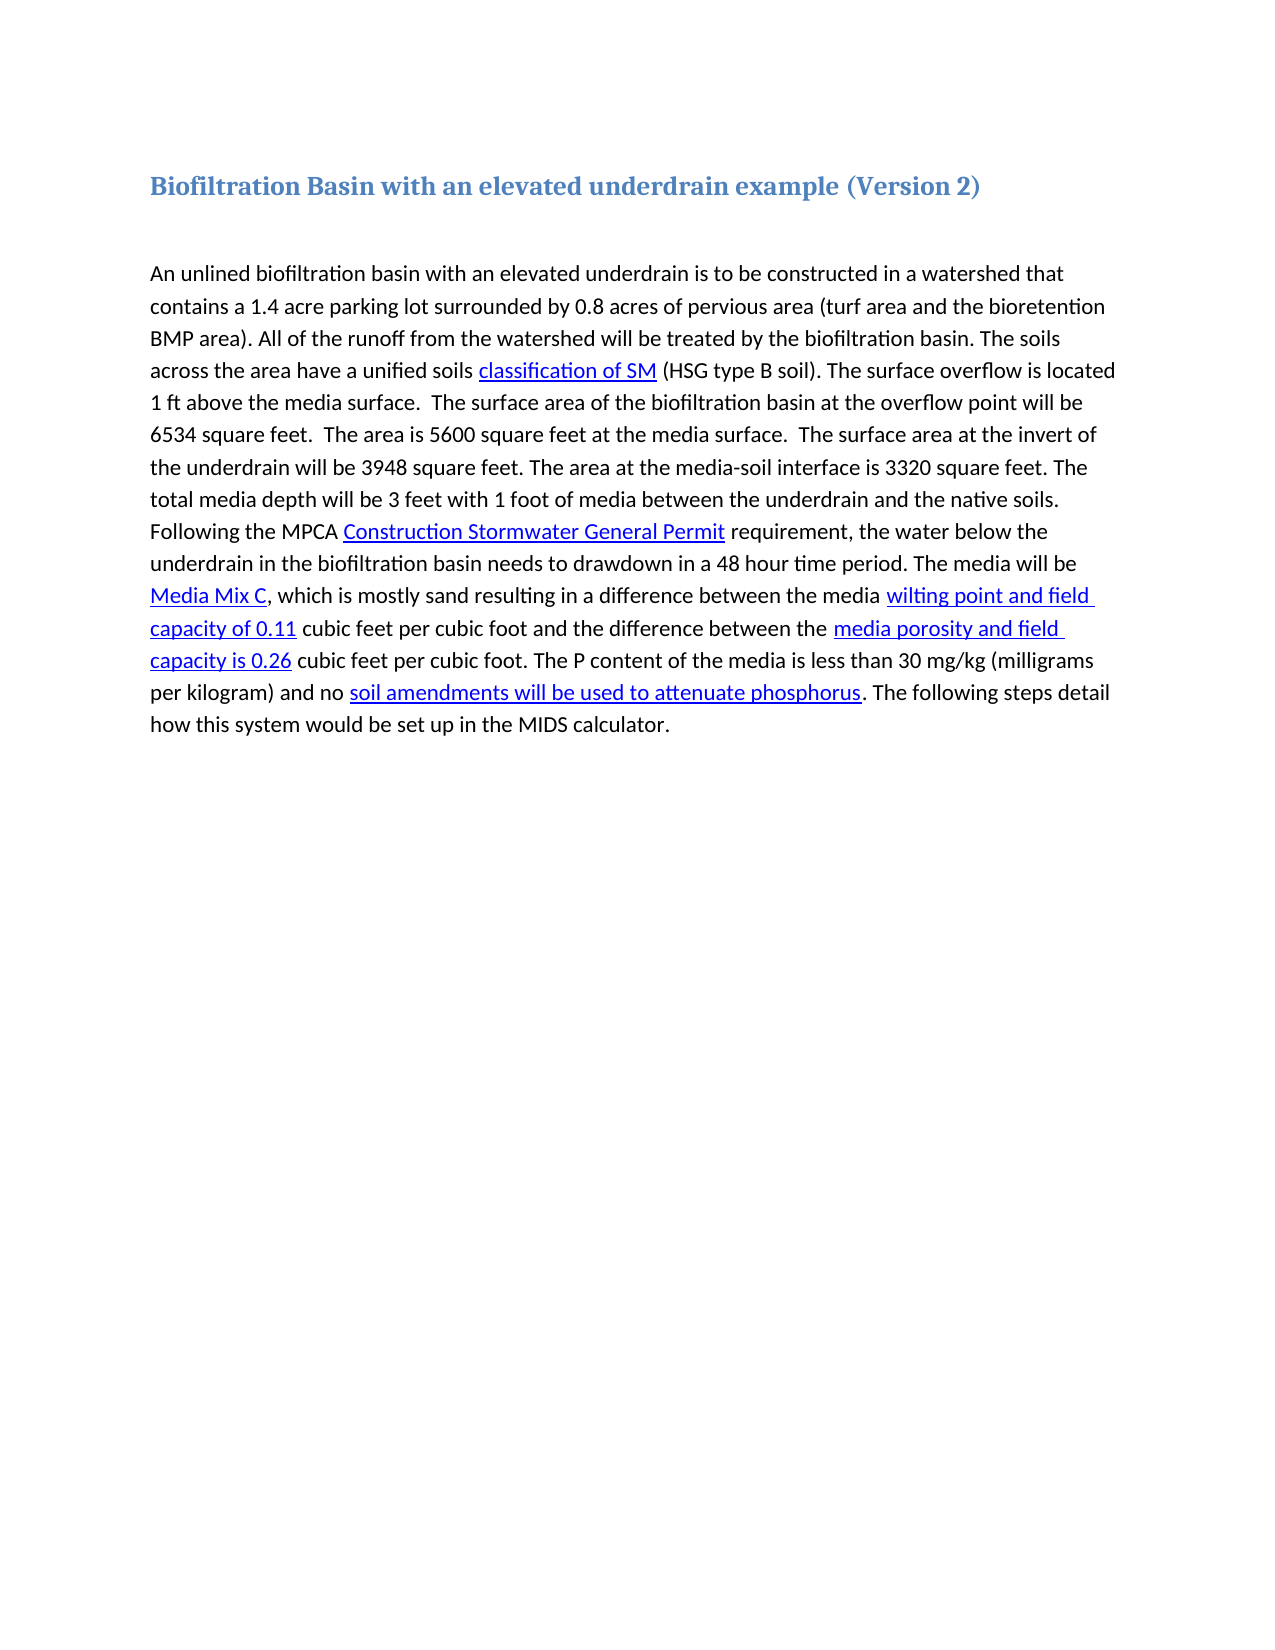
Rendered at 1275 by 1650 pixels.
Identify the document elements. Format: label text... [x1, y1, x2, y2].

subtitle Biofiltration Basin with an elevated underdrain example (Version 2) [150, 171, 1125, 202]
text An unlined biofiltration basin with an elevated underdrain is to be constructed in a watershed that contains a 1.4 acre parking lot surrounded by 0.8 acres of pervious area (turf area and the bioretention BMP area). All of the runoff from the watershed will be treated by the biofiltration basin. The soils across the area have a unified soils classification of SM (HSG type B soil). The surface overflow is located 1 ft above the media surface. The surface area of the biofiltration basin at the overflow point will be 6534 square feet. The area is 5600 square feet at the media surface. The surface area at the invert of the underdrain will be 3948 square feet. The area at the media-soil interface is 3320 square feet. The total media depth will be 3 feet with 1 foot of media between the underdrain and the native soils. Following the MPCA Construction Stormwater General Permit requirement, the water below the underdrain in the biofiltration basin needs to drawdown in a 48 hour time period. The media will be Media Mix C, which is mostly sand resulting in a difference between the media wilting point and field capacity of 0.11 cubic feet per cubic foot and the difference between the media porosity and field capacity is 0.26 cubic feet per cubic foot. The P content of the media is less than 30 mg/kg (milligrams per kilogram) and no soil amendments will be used to attenuate phosphorus. The following steps detail how this system would be set up in the MIDS calculator. [150, 259, 1125, 738]
